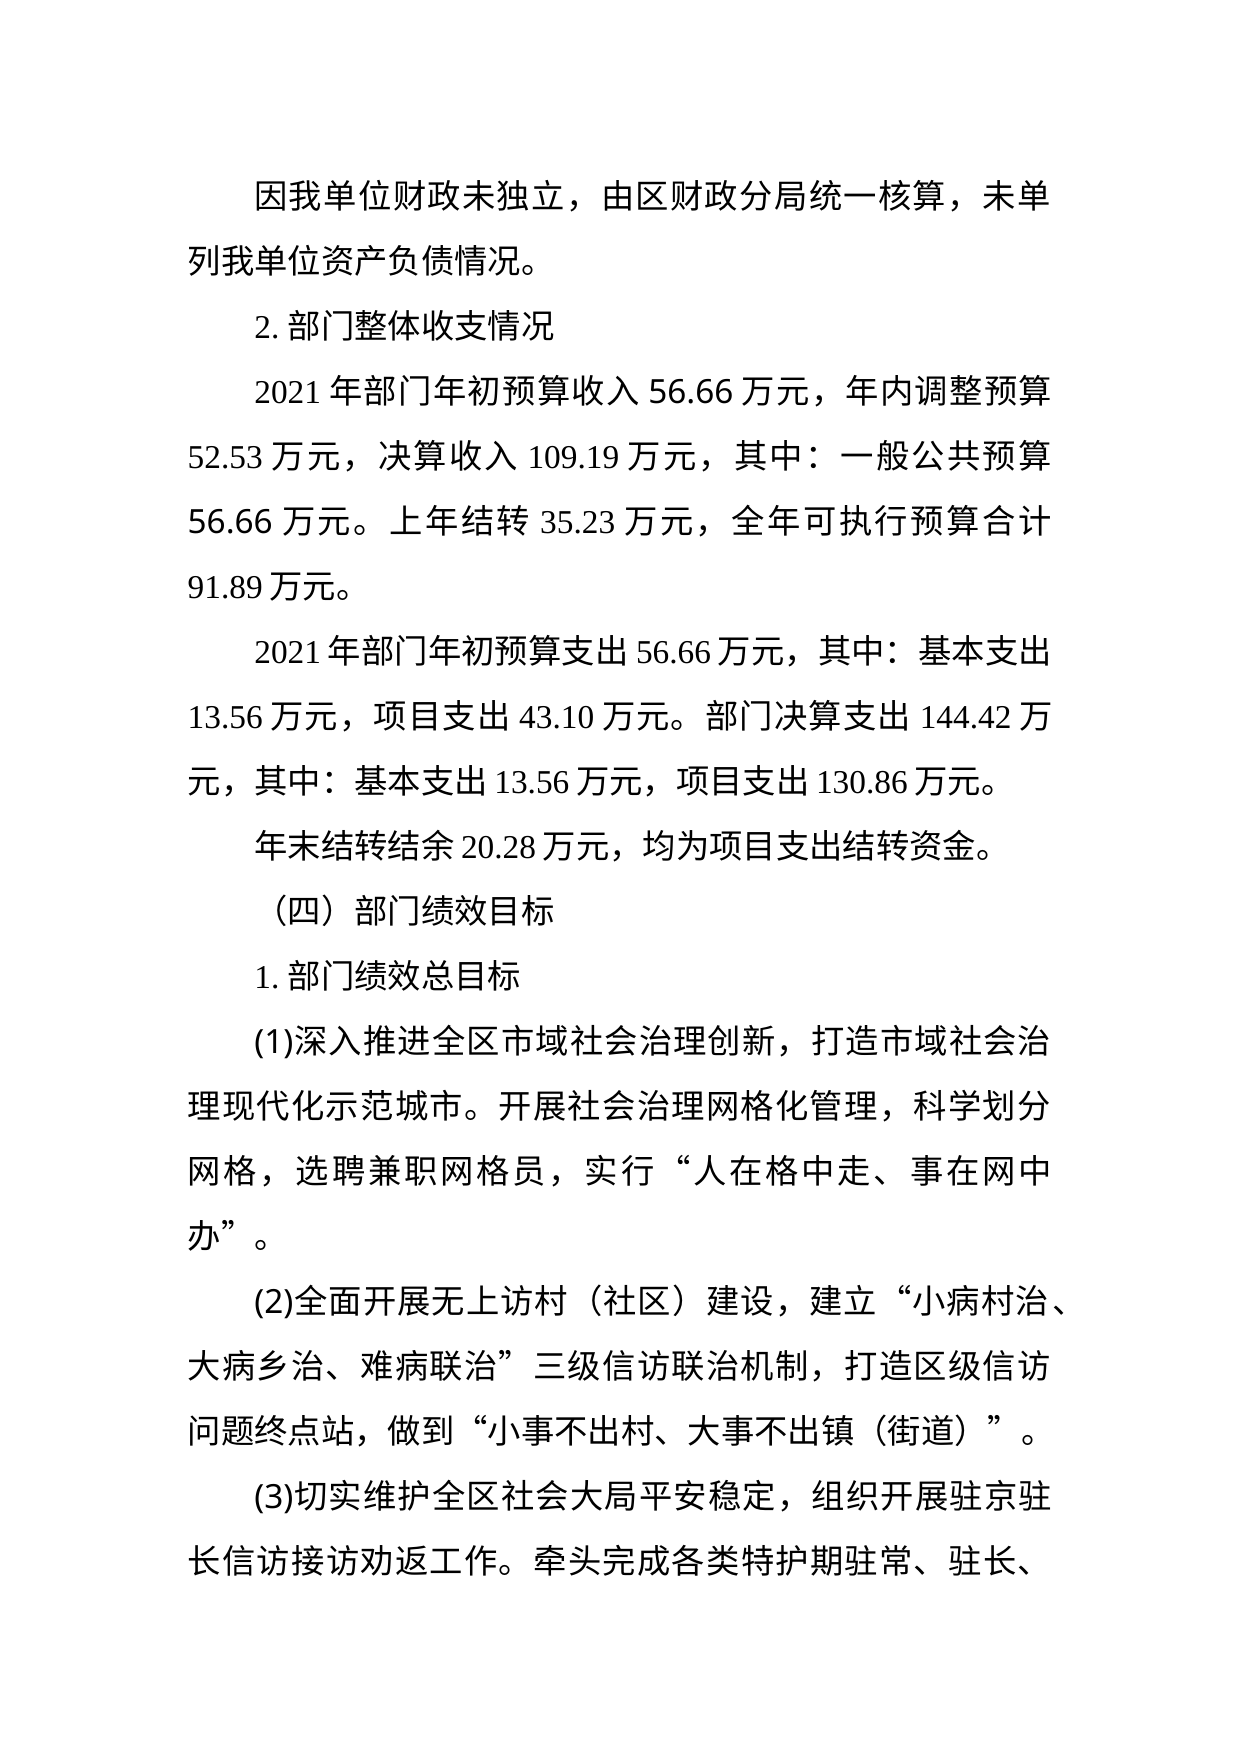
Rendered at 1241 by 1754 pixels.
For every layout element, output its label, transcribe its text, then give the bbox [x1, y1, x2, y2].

text (1)深入推进全区市域社会治理创新，打造市域社会治理现代化示范城市。开展社会治理网格化管理，科学划分网格，选聘兼职网格员，实行“人在格中走、事在网中办”。 [187, 1007, 1053, 1267]
text 2021年部门年初预算支出56.66万元，其中：基本支出13.56万元，项目支出43.10万元。部门决算支出144.42万元，其中：基本支出13.56万元，项目支出130.86万元。 [187, 617, 1053, 812]
text 年末结转结余20.28万元，均为项目支出结转资金。 [187, 812, 1053, 877]
text 2. 部门整体收支情况 [187, 292, 1053, 357]
text 1. 部门绩效总目标 [187, 942, 1053, 1007]
text （四）部门绩效目标 [187, 877, 1053, 942]
text (2)全面开展无上访村（社区）建设，建立“小病村治、大病乡治、难病联治”三级信访联治机制，打造区级信访问题终点站，做到“小事不出村、大事不出镇（街道）”。 [187, 1267, 1053, 1462]
text 因我单位财政未独立，由区财政分局统一核算，未单列我单位资产负债情况。 [187, 162, 1053, 292]
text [187, 1462, 1053, 1592]
text 2021年部门年初预算收入56.66万元，年内调整预算52.53万元，决算收入109.19万元，其中：一般公共预算56.66万元。上年结转35.23万元，全年可执行预算合计91.89万元。 [187, 357, 1053, 617]
